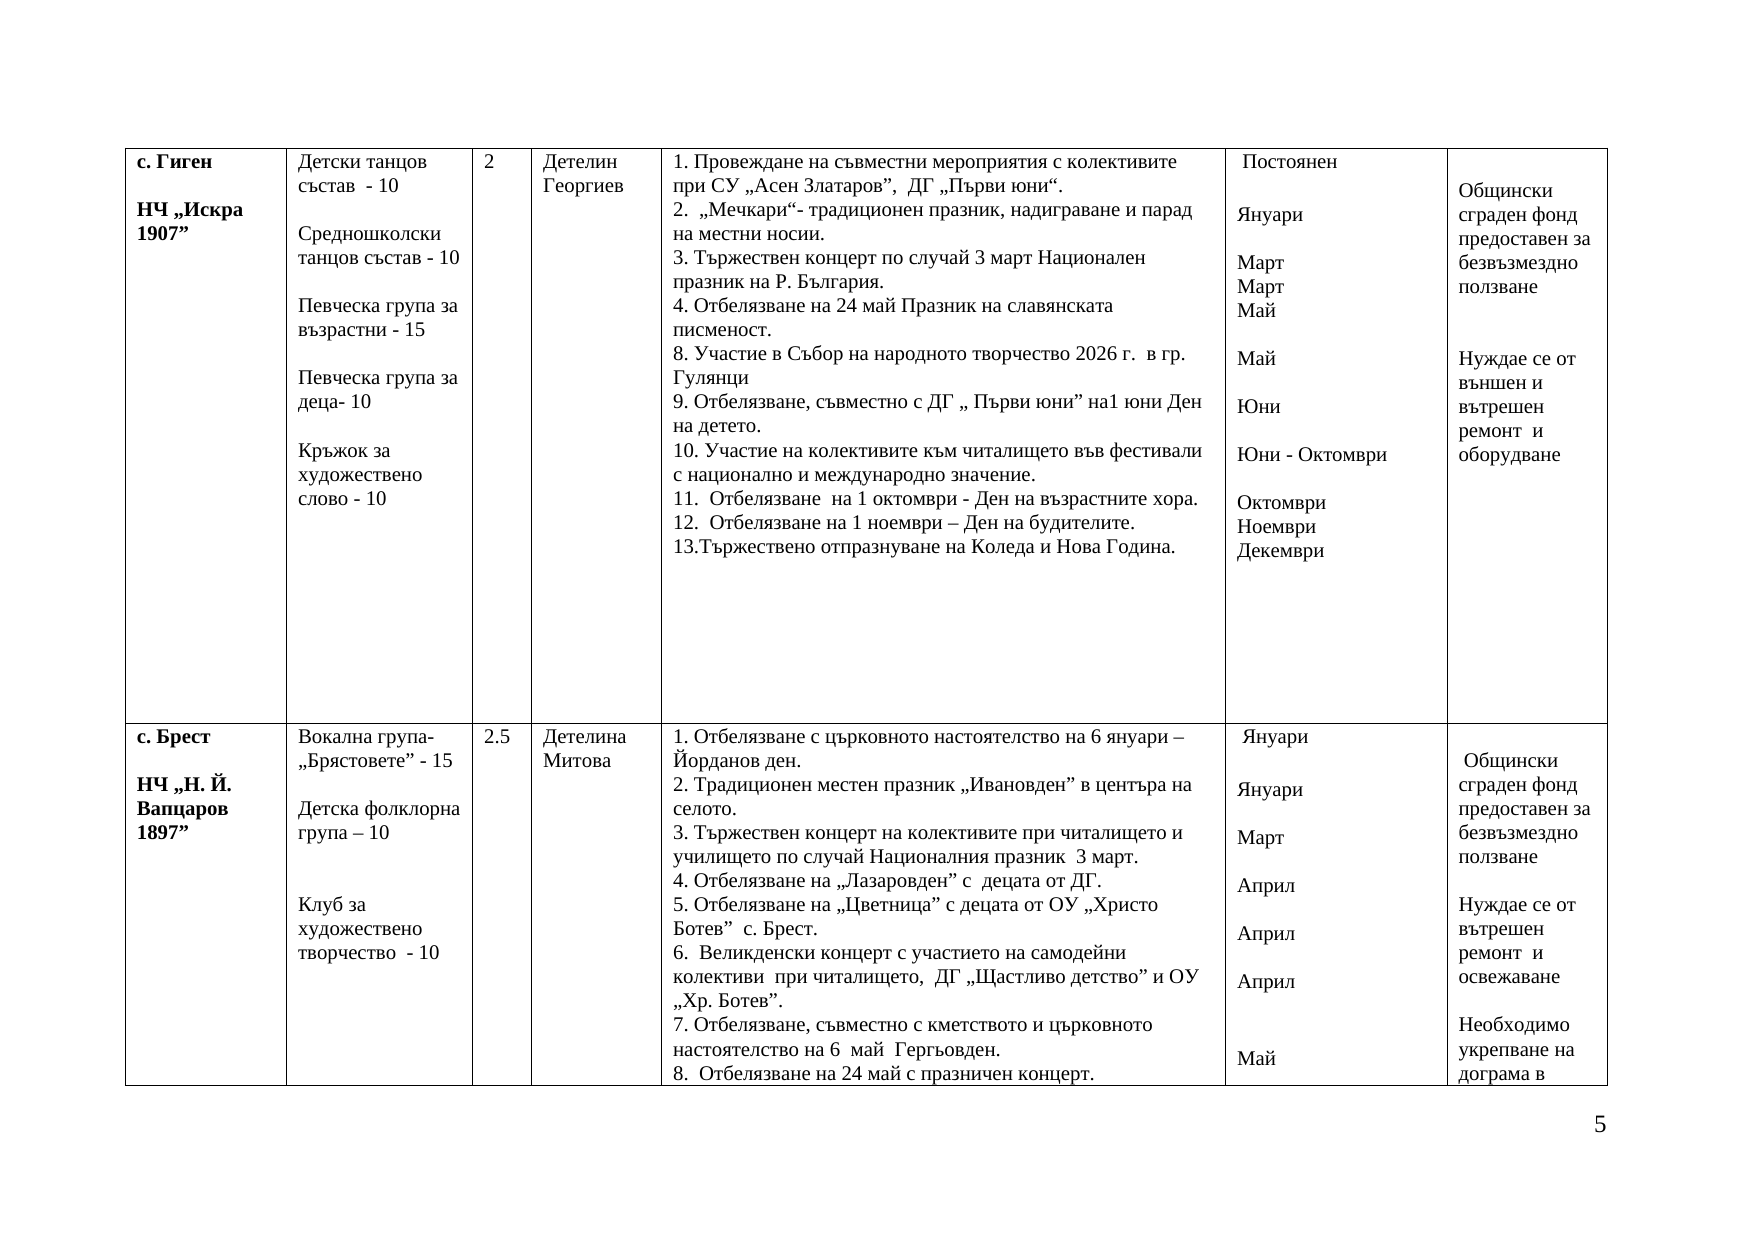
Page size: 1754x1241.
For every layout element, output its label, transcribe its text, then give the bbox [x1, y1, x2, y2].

table_cell Детски танцов състав - 10 Средношколски танцов състав - 10 Певческа група за възрастни - 15 Певческа група за деца- 10 Кръжок за художествено слово - 10 [287, 149, 472, 723]
table_cell Детелин Георгиев [532, 149, 661, 723]
table_cell Общински сграден фонд предоставен за безвъзмездно ползване Нуждае се от външен и вътрешен ремонт и оборудване [1448, 149, 1607, 723]
table_cell 1. Провеждане на съвместни мероприятия с колективите при СУ „Асен Златаров”, ДГ „Първи юни“. 2. „Мечкари“- традиционен празник, надиграване и парад на местни носии. 3. Тържествен концерт по случай 3 март Национален празник на Р. България. 4. Отбелязване на 24 май Празник на славянската писменост. 8. Участие в Събор на народното творчество 2026 г. в гр. Гулянци 9. Отбелязване, съвместно с ДГ „ Първи юни” на1 юни Ден на детето. 10. Участие на колективите към читалището във фестивали с национално и международно значение. 11. Отбелязване на 1 октомври - Ден на възрастните хора. 12. Отбелязване на 1 ноември – Ден на будителите. 13.Тържествено отпразнуване на Коледа и Нова Година. [662, 149, 1225, 723]
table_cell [287, 724, 472, 1084]
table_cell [1226, 724, 1447, 1084]
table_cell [126, 724, 286, 1084]
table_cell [662, 724, 1225, 1084]
table_cell с. Гиген НЧ „Искра 1907” [126, 149, 286, 723]
table_cell Постоянен Януари Март Март Май Май Юни Юни - Октомври Октомври Ноември Декември [1226, 149, 1447, 723]
table_cell 2.5 [473, 724, 531, 1084]
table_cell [1448, 724, 1607, 1084]
table_cell 2 [473, 149, 531, 723]
table_cell Детелина Митова [532, 724, 661, 1084]
